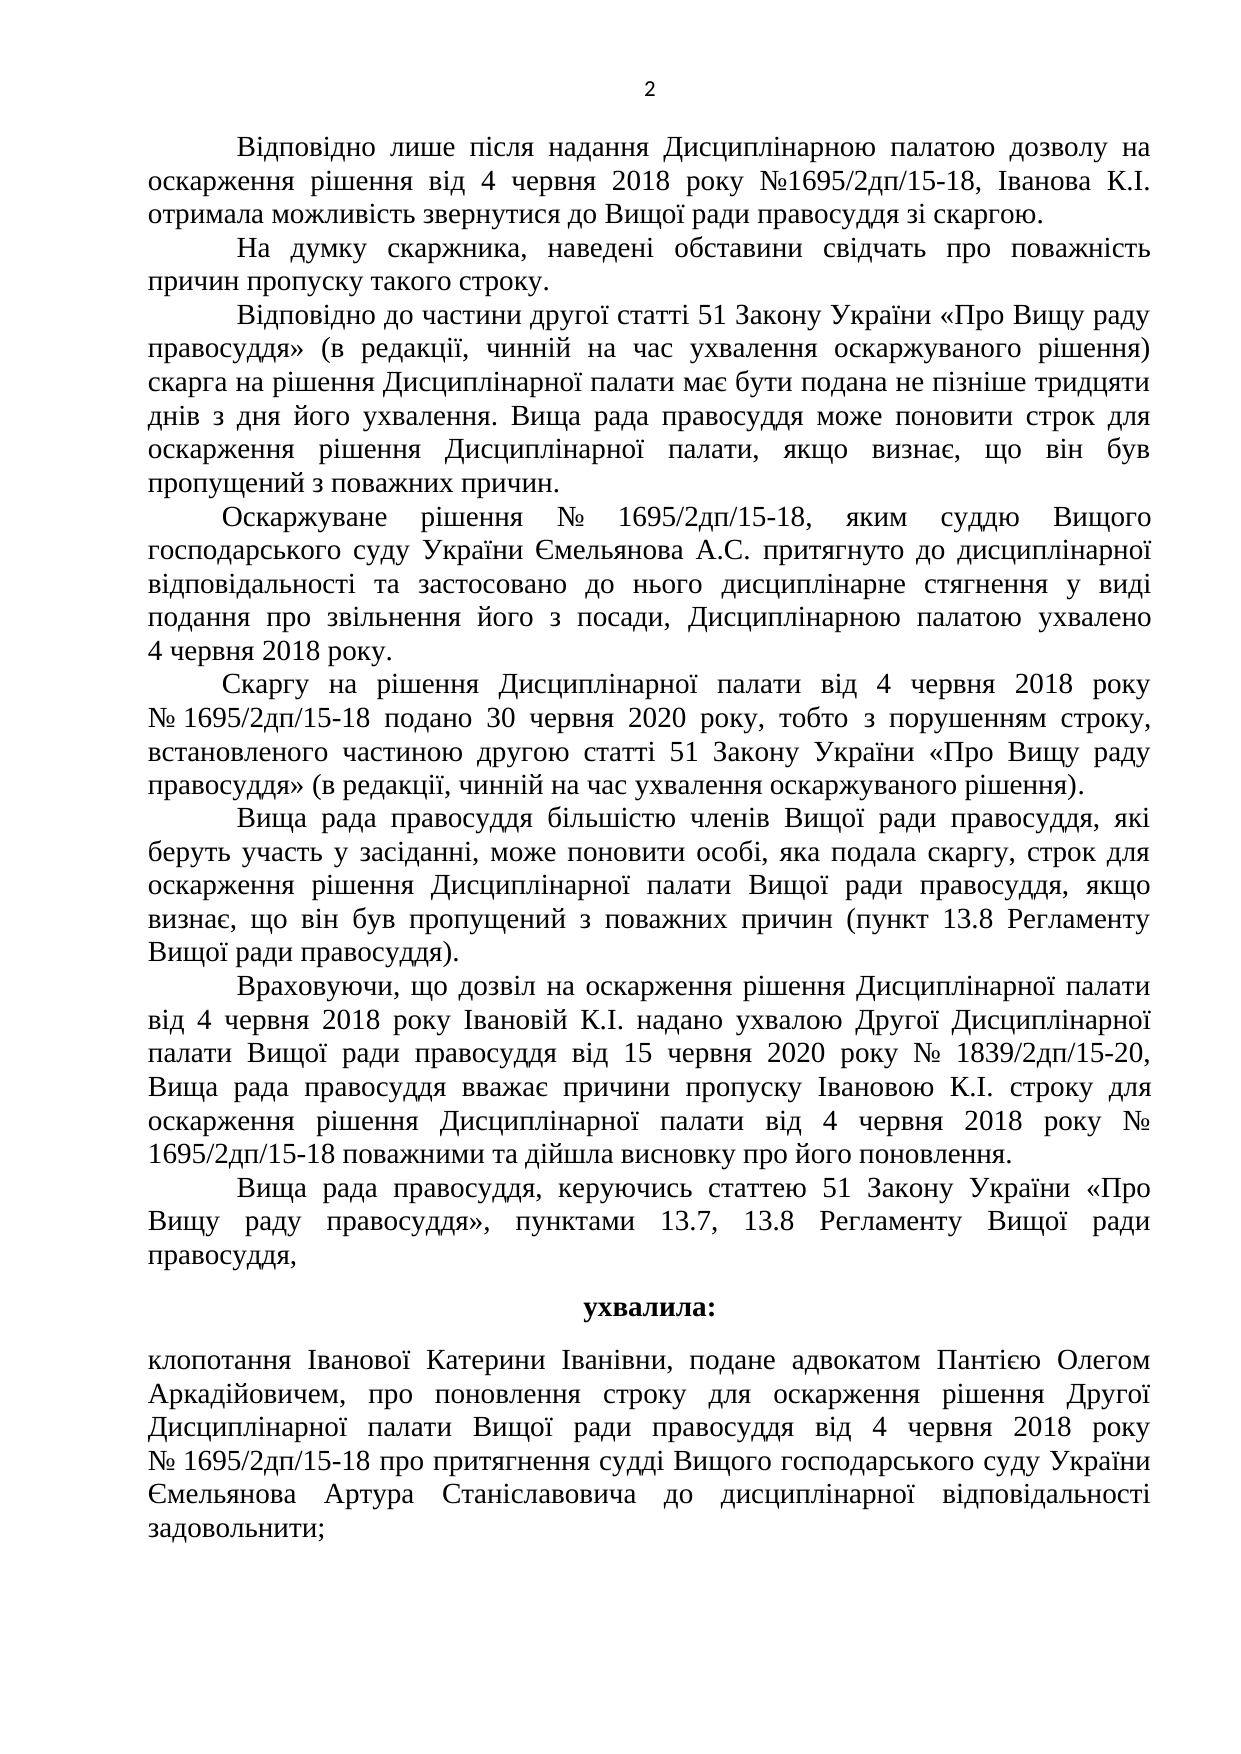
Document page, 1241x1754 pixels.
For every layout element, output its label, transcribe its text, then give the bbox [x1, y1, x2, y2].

text Вища рада правосуддя більшістю членів Вищої ради правосуддя, які беруть участь у засіданні, може поновити особі, яка подала скаргу, строк для оскарження рішення Дисциплінарної палати Вищої ради правосуддя, якщо визнає, що він був пропущений з поважних причин (пункт 13.8 Регламенту Вищої ради правосуддя). [148, 801, 1152, 968]
text Враховуючи, що дозвіл на оскарження рішення Дисциплінарної палати від 4 червня 2018 року Івановій К.І. надано ухвалою Другої Дисциплінарної палати Вищої ради правосуддя від 15 червня 2020 року № 1839/2дп/15-20, Вища рада правосуддя вважає причини пропуску Івановою К.І. строку для оскарження рішення Дисциплінарної палати від 4 червня 2018 року № 1695/2дп/15-18 поважними та дійшла висновку про його поновлення. [148, 968, 1152, 1170]
text Відповідно до частини другої статті 51 Закону України «Про Вищу раду правосуддя» (в редакції, чинній на час ухвалення оскаржуваного рішення) скарга на рішення Дисциплінарної палати має бути подана не пізніше тридцяти днів з дня його ухвалення. Вища рада правосуддя може поновити строк для оскарження рішення Дисциплінарної палати, якщо визнає, що він був пропущений з поважних причин. [148, 298, 1152, 499]
text Скаргу на рішення Дисциплінарної палати від 4 червня 2018 року № 1695/2дп/15-18 подано 30 червня 2020 року, тобто з порушенням строку, встановленого частиною другою статті 51 Закону України «Про Вищу раду правосуддя» (в редакції, чинній на час ухвалення оскаржуваного рішення). [148, 667, 1152, 801]
text Відповідно лише після надання Дисциплінарною палатою дозволу на оскарження рішення від 4 червня 2018 року №1695/2дп/15-18, Іванова К.І. отримала можливість звернутися до Вищої ради правосуддя зі скаргою. [148, 130, 1152, 231]
text ухвалила: [148, 1289, 1152, 1323]
text Оскаржуване рішення № 1695/2дп/15-18, яким суддю Вищого господарського суду України Ємельянова А.С. притягнуто до дисциплінарної відповідальності та застосовано до нього дисциплінарне стягнення у виді подання про звільнення його з посади, Дисциплінарною палатою ухвалено 4 червня 2018 року. [148, 499, 1152, 667]
text Вища рада правосуддя, керуючись статтею 51 Закону України «Про Вищу раду правосуддя», пунктами 13.7, 13.8 Регламенту Вищої ради правосуддя, [148, 1170, 1152, 1270]
text На думку скаржника, наведені обставини свідчать про поважність причин пропуску такого строку. [148, 231, 1152, 298]
text клопотання Іванової Катерини Іванівни, подане адвокатом Пантією Олегом Аркадійовичем, про поновлення строку для оскарження рішення Другої Дисциплінарної палати Вищої ради правосуддя від 4 червня 2018 року № 1695/2дп/15-18 про притягнення судді Вищого господарського суду України Ємельянова Артура Станіславовича до дисциплінарної відповідальності задовольнити; [148, 1342, 1152, 1543]
